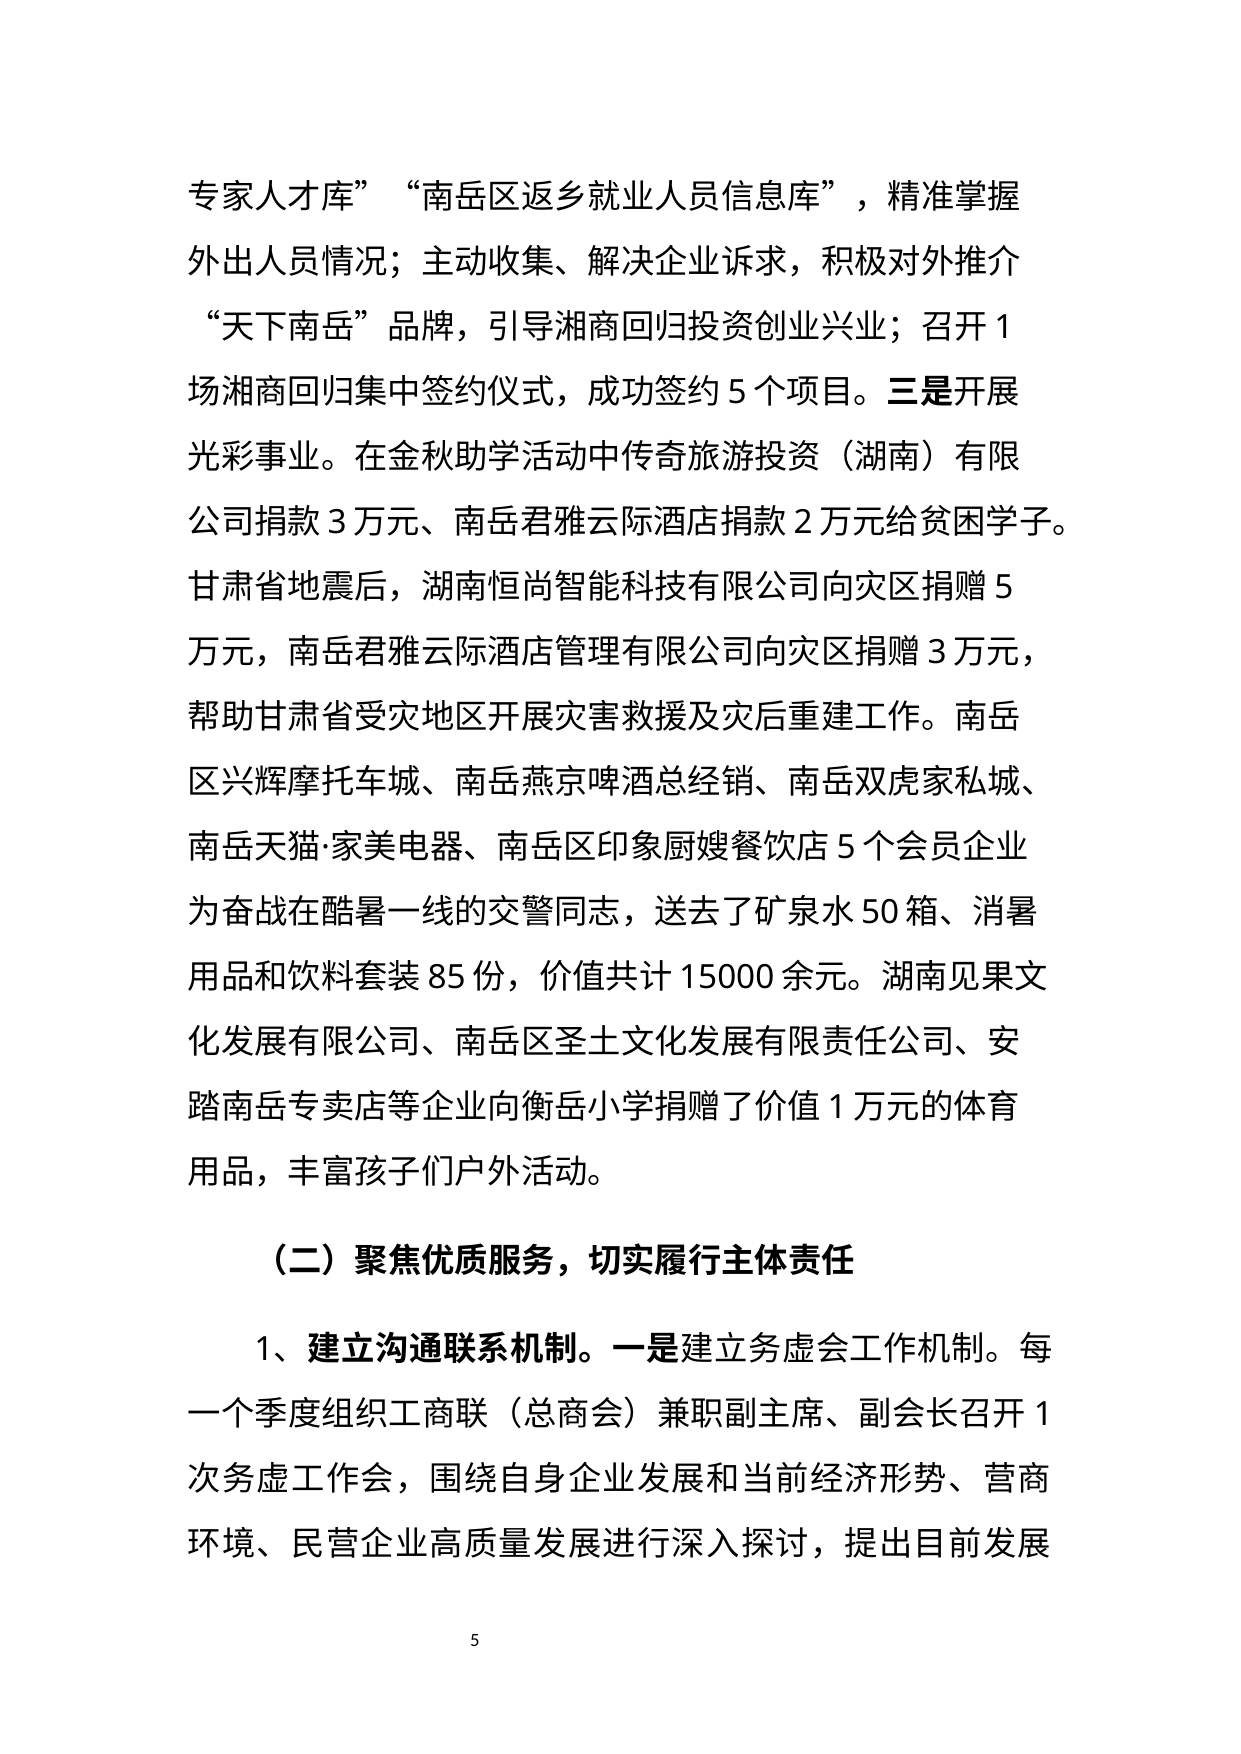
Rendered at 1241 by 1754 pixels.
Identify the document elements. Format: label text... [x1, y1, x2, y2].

text （二）聚焦优质服务，切实履行主体责任 [187, 1225, 1053, 1290]
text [187, 1314, 1053, 1574]
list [187, 162, 1053, 1202]
